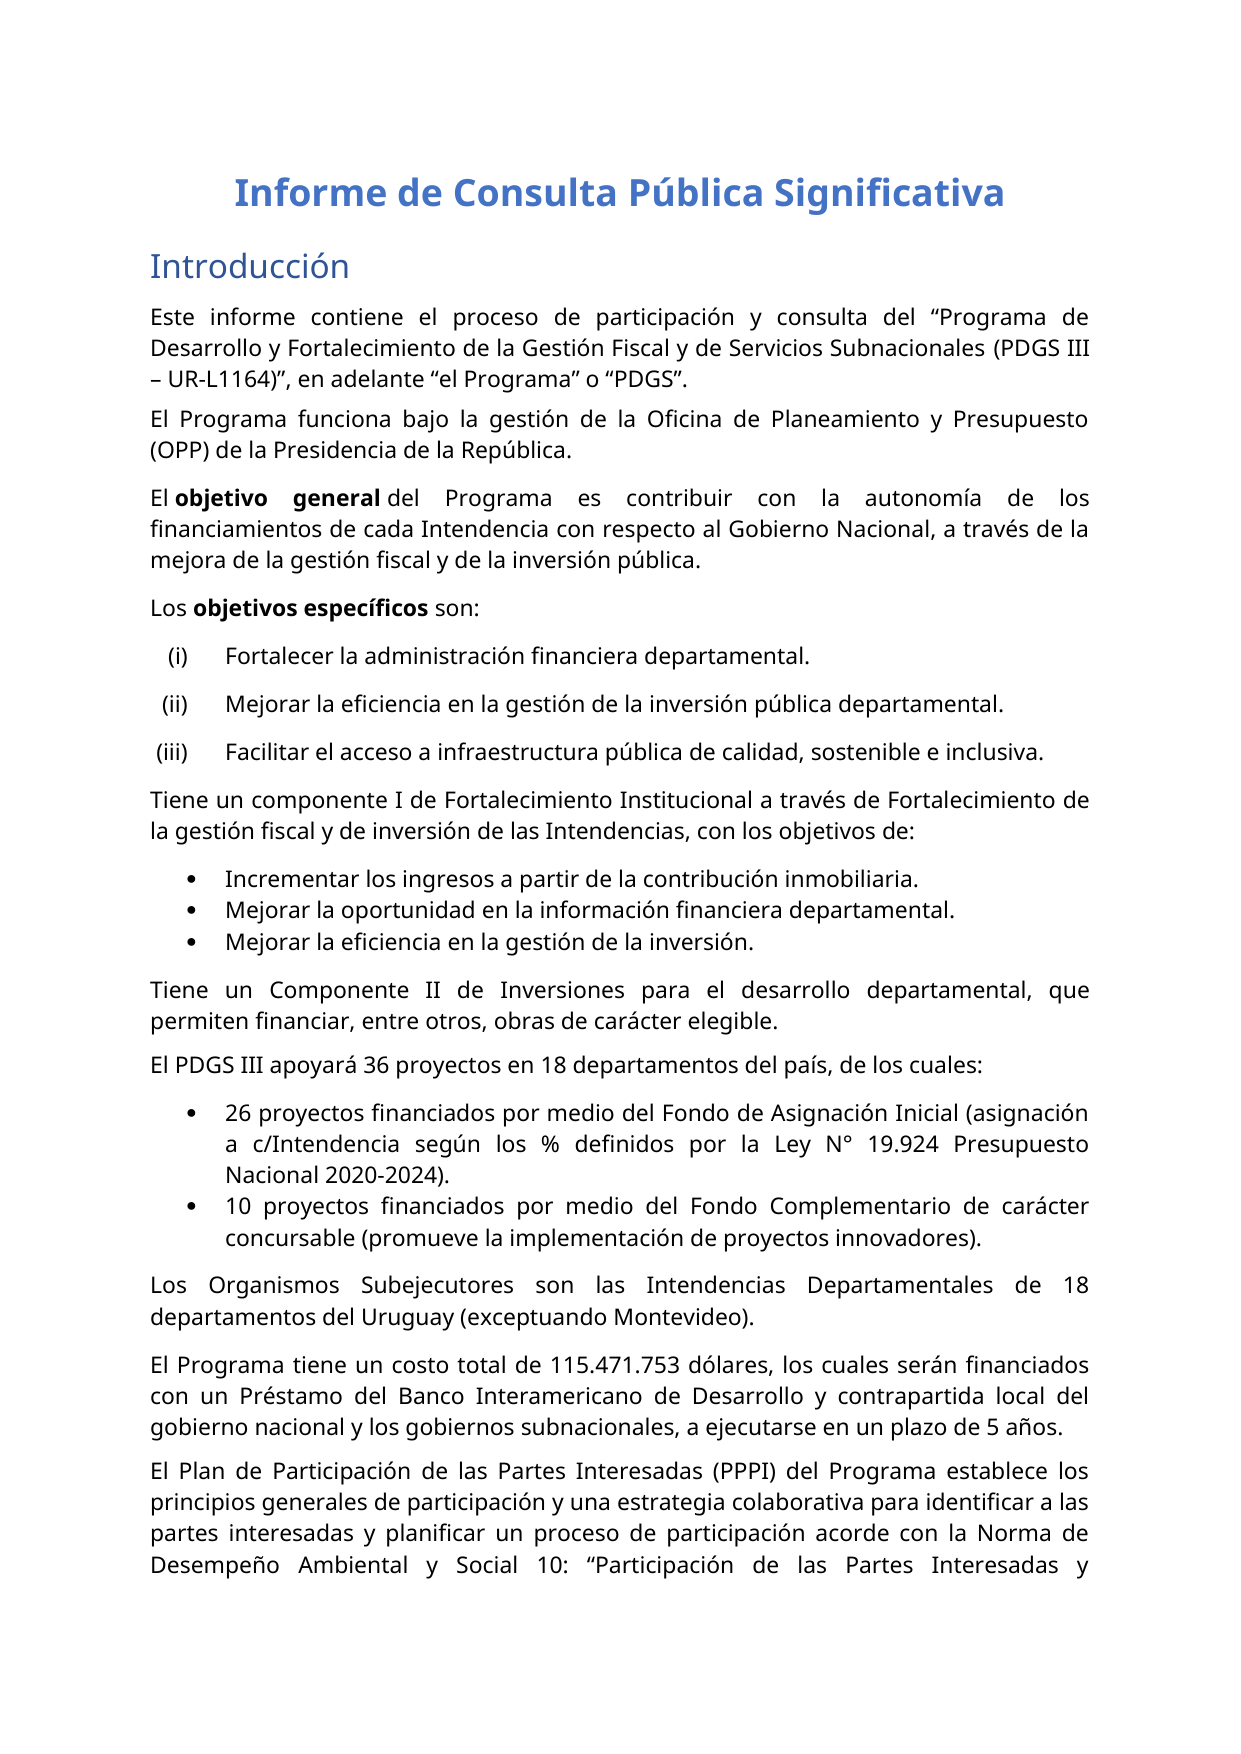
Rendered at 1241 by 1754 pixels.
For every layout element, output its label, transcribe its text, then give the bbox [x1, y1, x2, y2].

list 26 proyectos financiados por medio del Fondo de Asignación Inicial (asignación a c/Intendencia según los % definidos por la Ley N° 19.924 Presupuesto Nacional 2020-2024). [187, 1096, 1090, 1190]
list Mejorar la oportunidad en la información financiera departamental. [187, 894, 1090, 926]
text Tiene un Componente II de Inversiones para el desarrollo departamental, que permiten financiar, entre otros, obras de carácter elegible. [150, 973, 1090, 1036]
text Los objetivos específicos son: [150, 592, 1090, 623]
list Mejorar la eficiencia en la gestión de la inversión pública departamental. [187, 688, 1090, 719]
list Incrementar los ingresos a partir de la contribución inmobiliaria. [187, 863, 1090, 894]
text El Programa tiene un costo total de 115.471.753 dólares, los cuales serán financiados con un Préstamo del Banco Interamericano de Desarrollo y contrapartida local del gobierno nacional y los gobiernos subnacionales, a ejecutarse en un plazo de 5 años. [150, 1348, 1090, 1442]
text El Programa funciona bajo la gestión de la Oficina de Planeamiento y Presupuesto (OPP) de la Presidencia de la República. [150, 403, 1090, 465]
text El PDGS III apoyará 36 proyectos en 18 departamentos del país, de los cuales: [150, 1048, 1090, 1080]
list Fortalecer la administración financiera departamental. [187, 640, 1090, 671]
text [150, 1455, 1090, 1580]
text Informe de Consulta Pública Significativa [150, 167, 1090, 218]
list 10 proyectos financiados por medio del Fondo Complementario de carácter concursable (promueve la implementación de proyectos innovadores). [187, 1190, 1090, 1253]
list Mejorar la eficiencia en la gestión de la inversión. [187, 926, 1090, 957]
text Los Organismos Subejecutores son las Intendencias Departamentales de 18 departamentos del Uruguay (exceptuando Montevideo). [150, 1269, 1090, 1332]
text Este informe contiene el proceso de participación y consulta del “Programa de Desarrollo y Fortalecimiento de la Gestión Fiscal y de Servicios Subnacionales (PDGS III – UR-L1164)”, en adelante “el Programa” o “PDGS”. [150, 301, 1090, 394]
list Facilitar el acceso a infraestructura pública de calidad, sostenible e inclusiva. [187, 736, 1090, 767]
text El objetivo general del Programa es contribuir con la autonomía de los financiamientos de cada Intendencia con respecto al Gobierno Nacional, a través de la mejora de la gestión fiscal y de la inversión pública. [150, 482, 1090, 576]
text Tiene un componente I de Fortalecimiento Institucional a través de Fortalecimiento de la gestión fiscal y de inversión de las Intendencias, con los objetivos de: [150, 784, 1090, 846]
subtitle Introducción [150, 243, 1090, 288]
